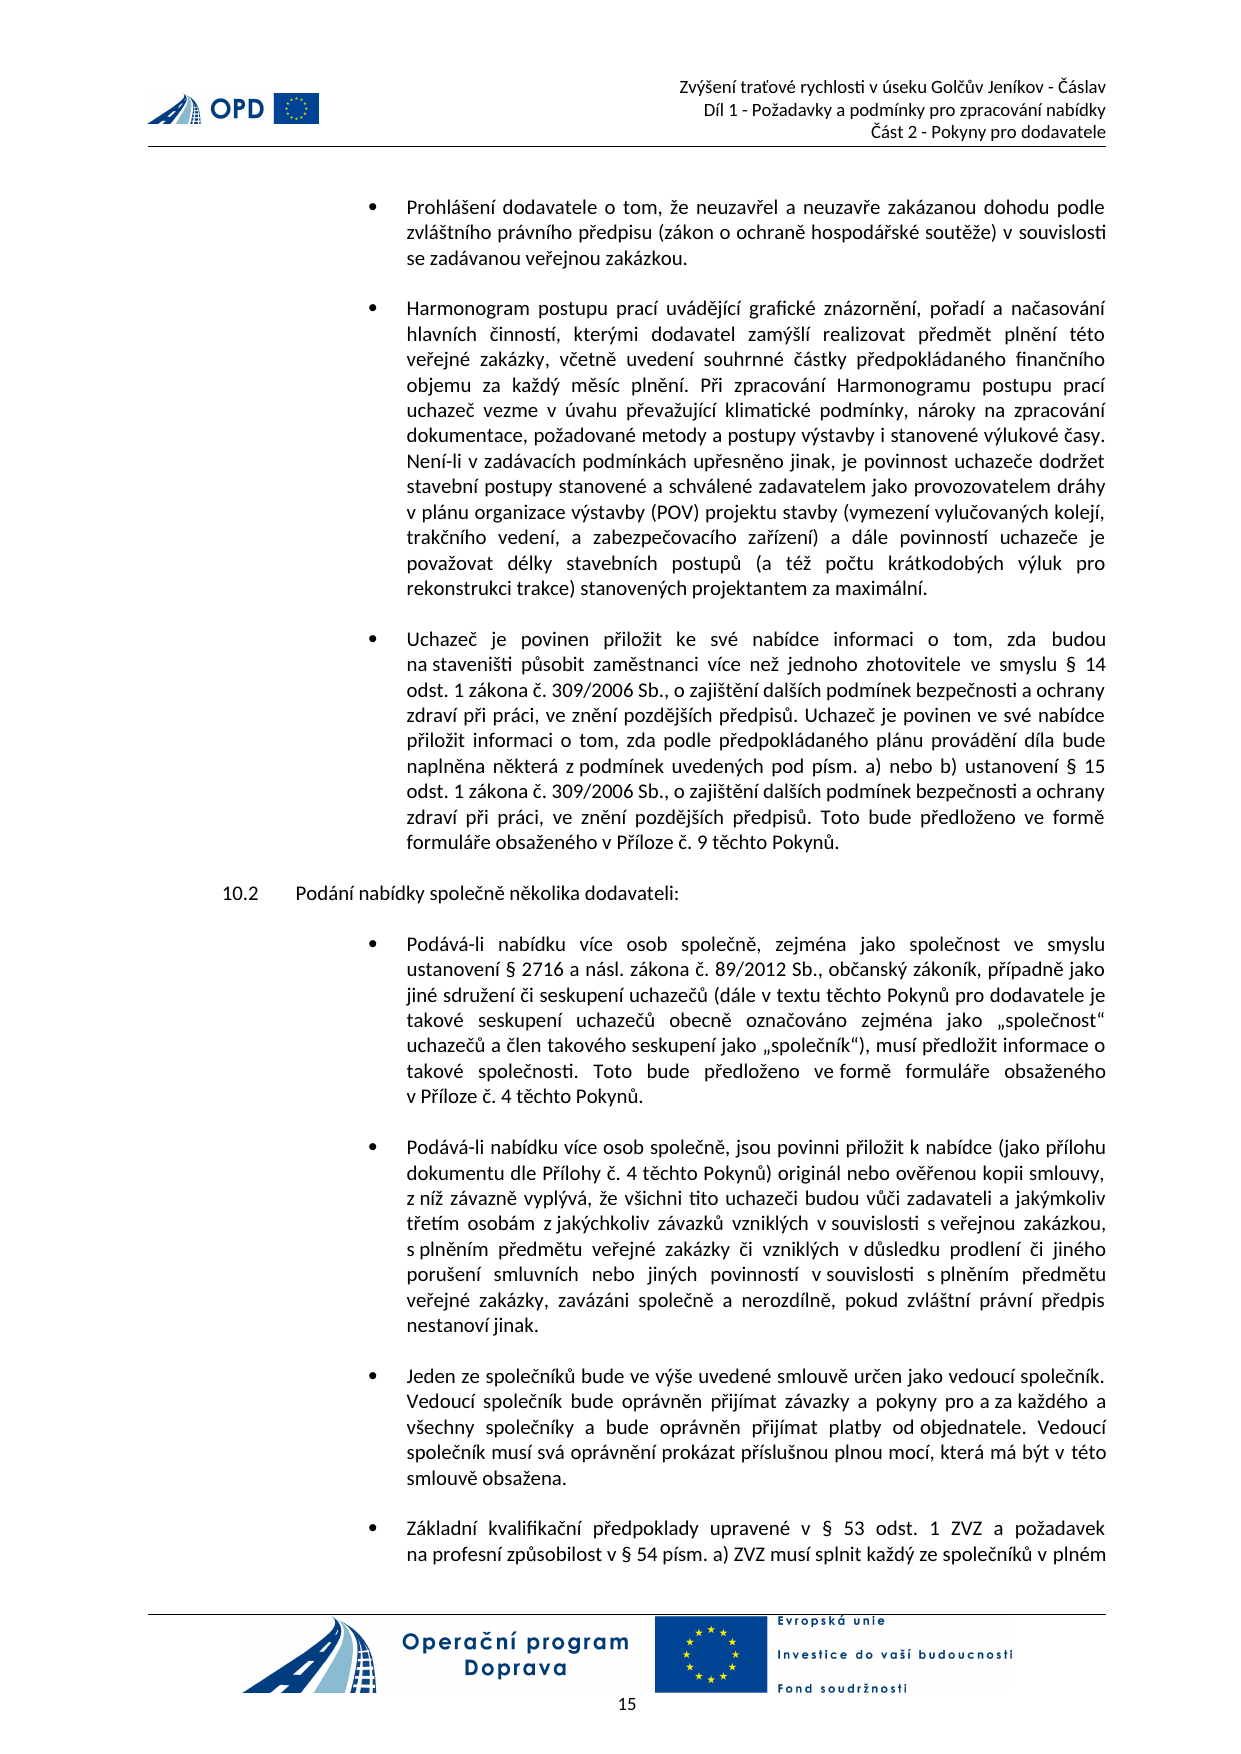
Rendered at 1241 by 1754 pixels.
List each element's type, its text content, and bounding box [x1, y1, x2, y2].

picture [242, 1615, 1012, 1693]
list Podání nabídky společně několika dodavateli: [222, 880, 1106, 906]
list Prohlášení dodavatele o tom, že neuzavřel a neuzavře zakázanou dohodu podle zvláštního právního předpisu (zákon o ochraně hospodářské soutěže) v souvislosti se zadávanou veřejnou zakázkou. [369, 194, 1106, 270]
list Podává-li nabídku více osob společně, zejména jako společnost ve smyslu ustanovení § 2716 a násl. zákona č. 89/2012 Sb., občanský zákoník, případně jako jiné sdružení či seskupení uchazečů (dále v textu těchto Pokynů pro dodavatele je takové seskupení uchazečů obecně označováno zejména jako „společnost“ uchazečů a člen takového seskupení jako „společník“), musí předložit informace o takové společnosti. Toto bude předloženo ve formě formuláře obsaženého v Příloze č. 4 těchto Pokynů. [369, 931, 1106, 1109]
picture [147, 93, 319, 124]
list Uchazeč je povinen přiložit ke své nabídce informaci o tom, zda budou na staveništi působit zaměstnanci více než jednoho zhotovitele ve smyslu § 14 odst. 1 zákona č. 309/2006 Sb., o zajištění dalších podmínek bezpečnosti a ochrany zdraví při práci, ve znění pozdějších předpisů. Uchazeč je povinen ve své nabídce přiložit informaci o tom, zda podle předpokládaného plánu provádění díla bude naplněna některá z podmínek uvedených pod písm. a) nebo b) ustanovení § 15 odst. 1 zákona č. 309/2006 Sb., o zajištění dalších podmínek bezpečnosti a ochrany zdraví při práci, ve znění pozdějších předpisů. Toto bude předloženo ve formě formuláře obsaženého v Příloze č. 9 těchto Pokynů. [369, 626, 1106, 855]
list Jeden ze společníků bude ve výše uvedené smlouvě určen jako vedoucí společník. Vedoucí společník bude oprávněn přijímat závazky a pokyny pro a za každého a všechny společníky a bude oprávněn přijímat platby od objednatele. Vedoucí společník musí svá oprávnění prokázat příslušnou plnou mocí, která má být v této smlouvě obsažena. [369, 1363, 1106, 1490]
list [369, 1516, 1106, 1566]
list Harmonogram postupu prací uvádějící grafické znázornění, pořadí a načasování hlavních činností, kterými dodavatel zamýšlí realizovat předmět plnění této veřejné zakázky, včetně uvedení souhrnné částky předpokládaného finančního objemu za každý měsíc plnění. Při zpracování Harmonogramu postupu prací uchazeč vezme v úvahu převažující klimatické podmínky, nároky na zpracování dokumentace, požadované metody a postupy výstavby i stanovené výlukové časy. Není-li v zadávacích podmínkách upřesněno jinak, je povinnost uchazeče dodržet stavební postupy stanovené a schválené zadavatelem jako provozovatelem dráhy v plánu organizace výstavby (POV) projektu stavby (vymezení vylučovaných kolejí, trakčního vedení, a zabezpečovacího zařízení) a dále povinností uchazeče je považovat délky stavebních postupů (a též počtu krátkodobých výluk pro rekonstrukci trakce) stanovených projektantem za maximální. [369, 296, 1106, 601]
list Podává-li nabídku více osob společně, jsou povinni přiložit k nabídce (jako přílohu dokumentu dle Přílohy č. 4 těchto Pokynů) originál nebo ověřenou kopii smlouvy, z níž závazně vyplývá, že všichni tito uchazeči budou vůči zadavateli a jakýmkoliv třetím osobám z jakýchkoliv závazků vzniklých v souvislosti s veřejnou zakázkou, s plněním předmětu veřejné zakázky či vzniklých v důsledku prodlení či jiného porušení smluvních nebo jiných povinností v souvislosti s plněním předmětu veřejné zakázky, zavázáni společně a nerozdílně, pokud zvláštní právní předpis nestanoví jinak. [369, 1134, 1106, 1338]
